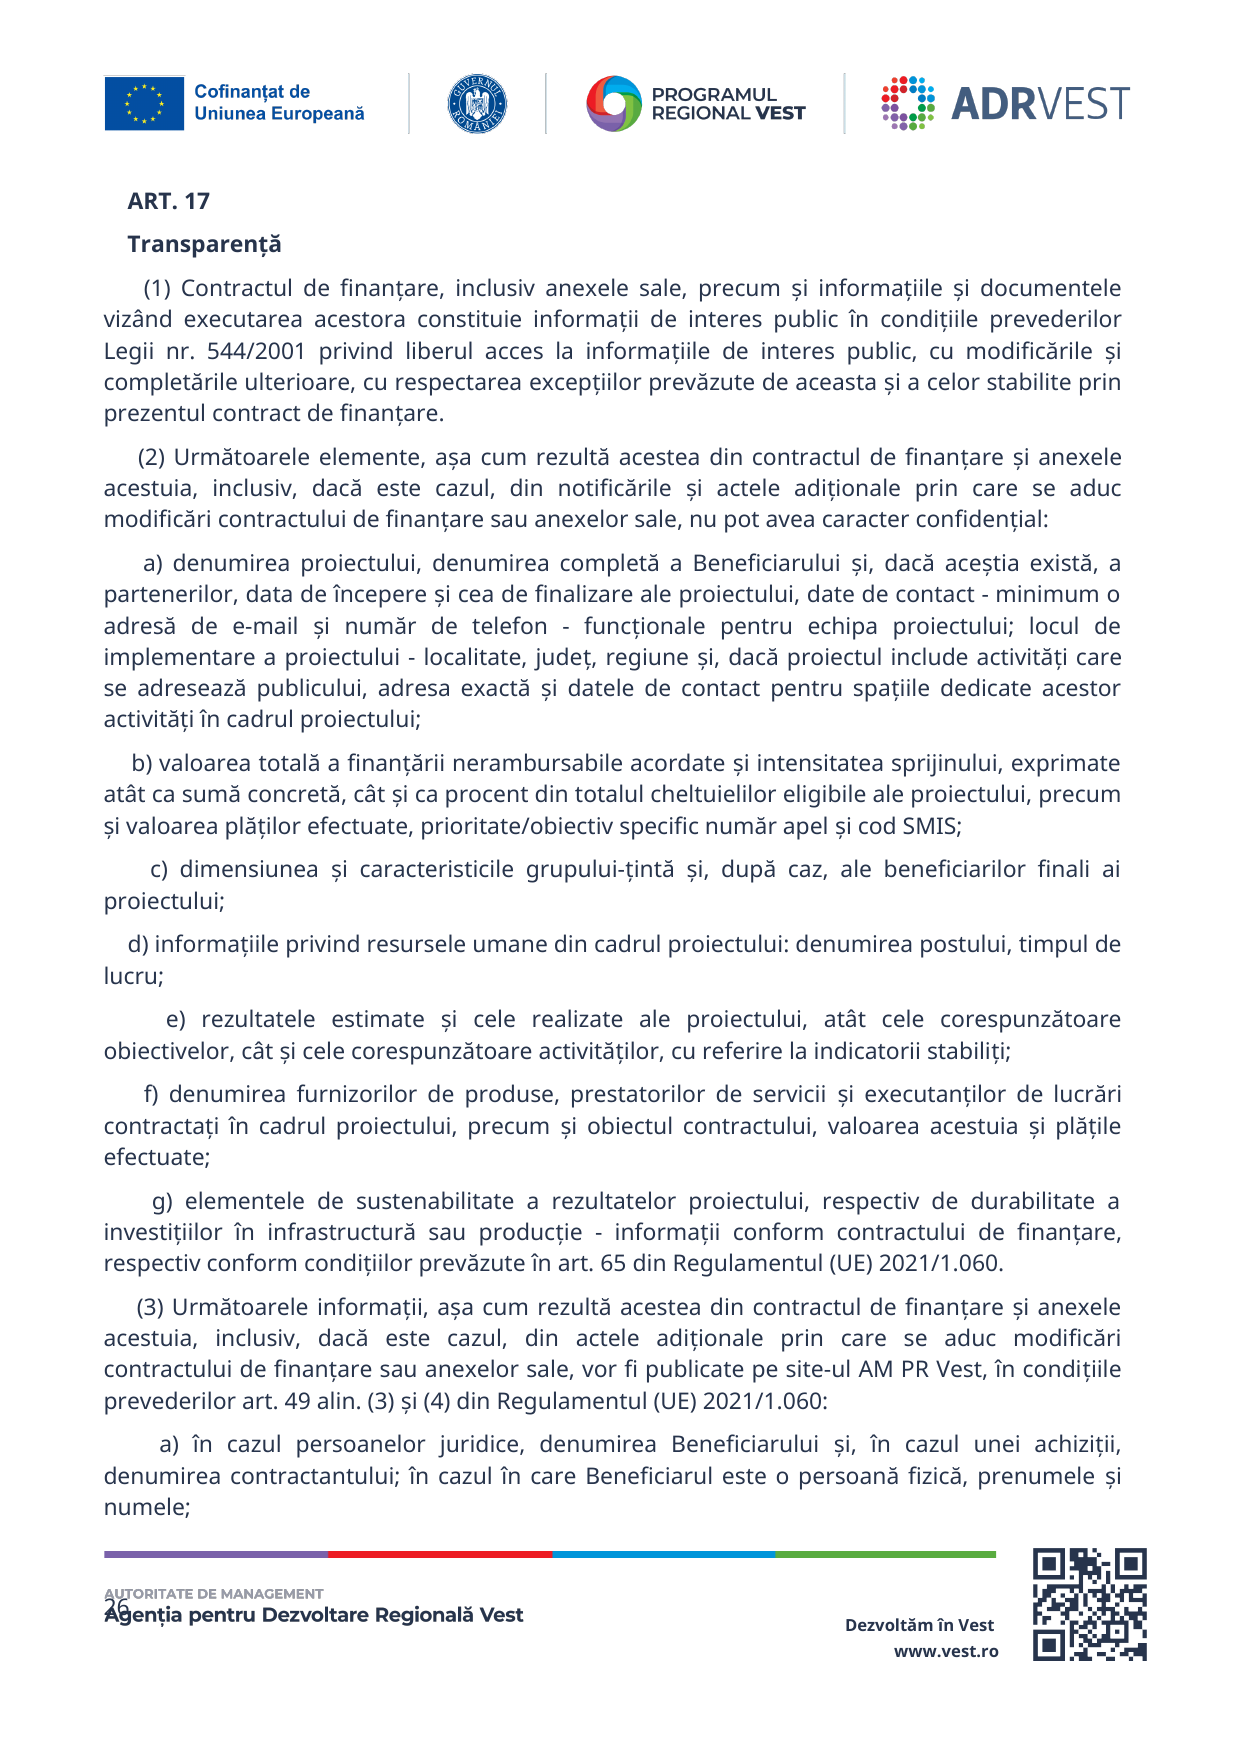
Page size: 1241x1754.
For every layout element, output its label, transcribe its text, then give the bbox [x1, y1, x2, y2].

text e) rezultatele estimate şi cele realizate ale proiectului, atât cele corespunzătoare obiectivelor, cât şi cele corespunzătoare activităţilor, cu referire la indicatorii stabiliţi; [103, 1003, 1122, 1066]
text a) în cazul persoanelor juridice, denumirea Beneficiarului şi, în cazul unei achiziţii, denumirea contractantului; în cazul în care Beneficiarul este o persoană fizică, prenumele şi numele; [103, 1428, 1122, 1522]
text b) valoarea totală a finanţării nerambursabile acordate şi intensitatea sprijinului, exprimate atât ca sumă concretă, cât şi ca procent din totalul cheltuielilor eligibile ale proiectului, precum şi valoarea plăţilor efectuate, prioritate/obiectiv specific număr apel şi cod SMIS; [103, 747, 1122, 841]
text d) informaţiile privind resursele umane din cadrul proiectului: denumirea postului, timpul de lucru; [103, 928, 1122, 991]
text a) denumirea proiectului, denumirea completă a Beneficiarului şi, dacă aceştia există, a partenerilor, data de începere şi cea de finalizare ale proiectului, date de contact - minimum o adresă de e-mail şi număr de telefon - funcţionale pentru echipa proiectului; locul de implementare a proiectului - localitate, judeţ, regiune şi, dacă proiectul include activităţi care se adresează publicului, adresa exactă şi datele de contact pentru spaţiile dedicate acestor activităţi în cadrul proiectului; [103, 547, 1122, 734]
picture [1025, 1539, 1156, 1670]
text g) elementele de sustenabilitate a rezultatelor proiectului, respectiv de durabilitate a investiţiilor în infrastructură sau producţie - informaţii conform contractului de finanţare, respectiv conform condiţiilor prevăzute în art. 65 din Regulamentul (UE) 2021/1.060. [103, 1184, 1122, 1278]
text ART. 17 [103, 184, 1122, 216]
text (1) Contractul de finanţare, inclusiv anexele sale, precum şi informaţiile şi documentele vizând executarea acestora constituie informaţii de interes public în condiţiile prevederilor Legii nr. 544/2001 privind liberul acces la informaţiile de interes public, cu modificările şi completările ulterioare, cu respectarea excepţiilor prevăzute de aceasta şi a celor stabilite prin prezentul contract de finanţare. [103, 272, 1122, 428]
text c) dimensiunea şi caracteristicile grupului-ţintă şi, după caz, ale beneficiarilor finali ai proiectului; [103, 853, 1122, 916]
text (3) Următoarele informaţii, aşa cum rezultă acestea din contractul de finanţare şi anexele acestuia, inclusiv, dacă este cazul, din actele adiţionale prin care se aduc modificări contractului de finanţare sau anexelor sale, vor fi publicate pe site-ul AM PR Vest, în condiţiile prevederilor art. 49 alin. (3) şi (4) din Regulamentul (UE) 2021/1.060: [103, 1291, 1122, 1416]
picture [103, 73, 1131, 134]
text f) denumirea furnizorilor de produse, prestatorilor de servicii şi executanţilor de lucrări contractaţi în cadrul proiectului, precum şi obiectul contractului, valoarea acestuia şi plăţile efectuate; [103, 1078, 1122, 1172]
text Transparenţă [103, 228, 1122, 259]
text (2) Următoarele elemente, aşa cum rezultă acestea din contractul de finanţare şi anexele acestuia, inclusiv, dacă este cazul, din notificările şi actele adiţionale prin care se aduc modificări contractului de finanţare sau anexelor sale, nu pot avea caracter confidenţial: [103, 441, 1122, 534]
